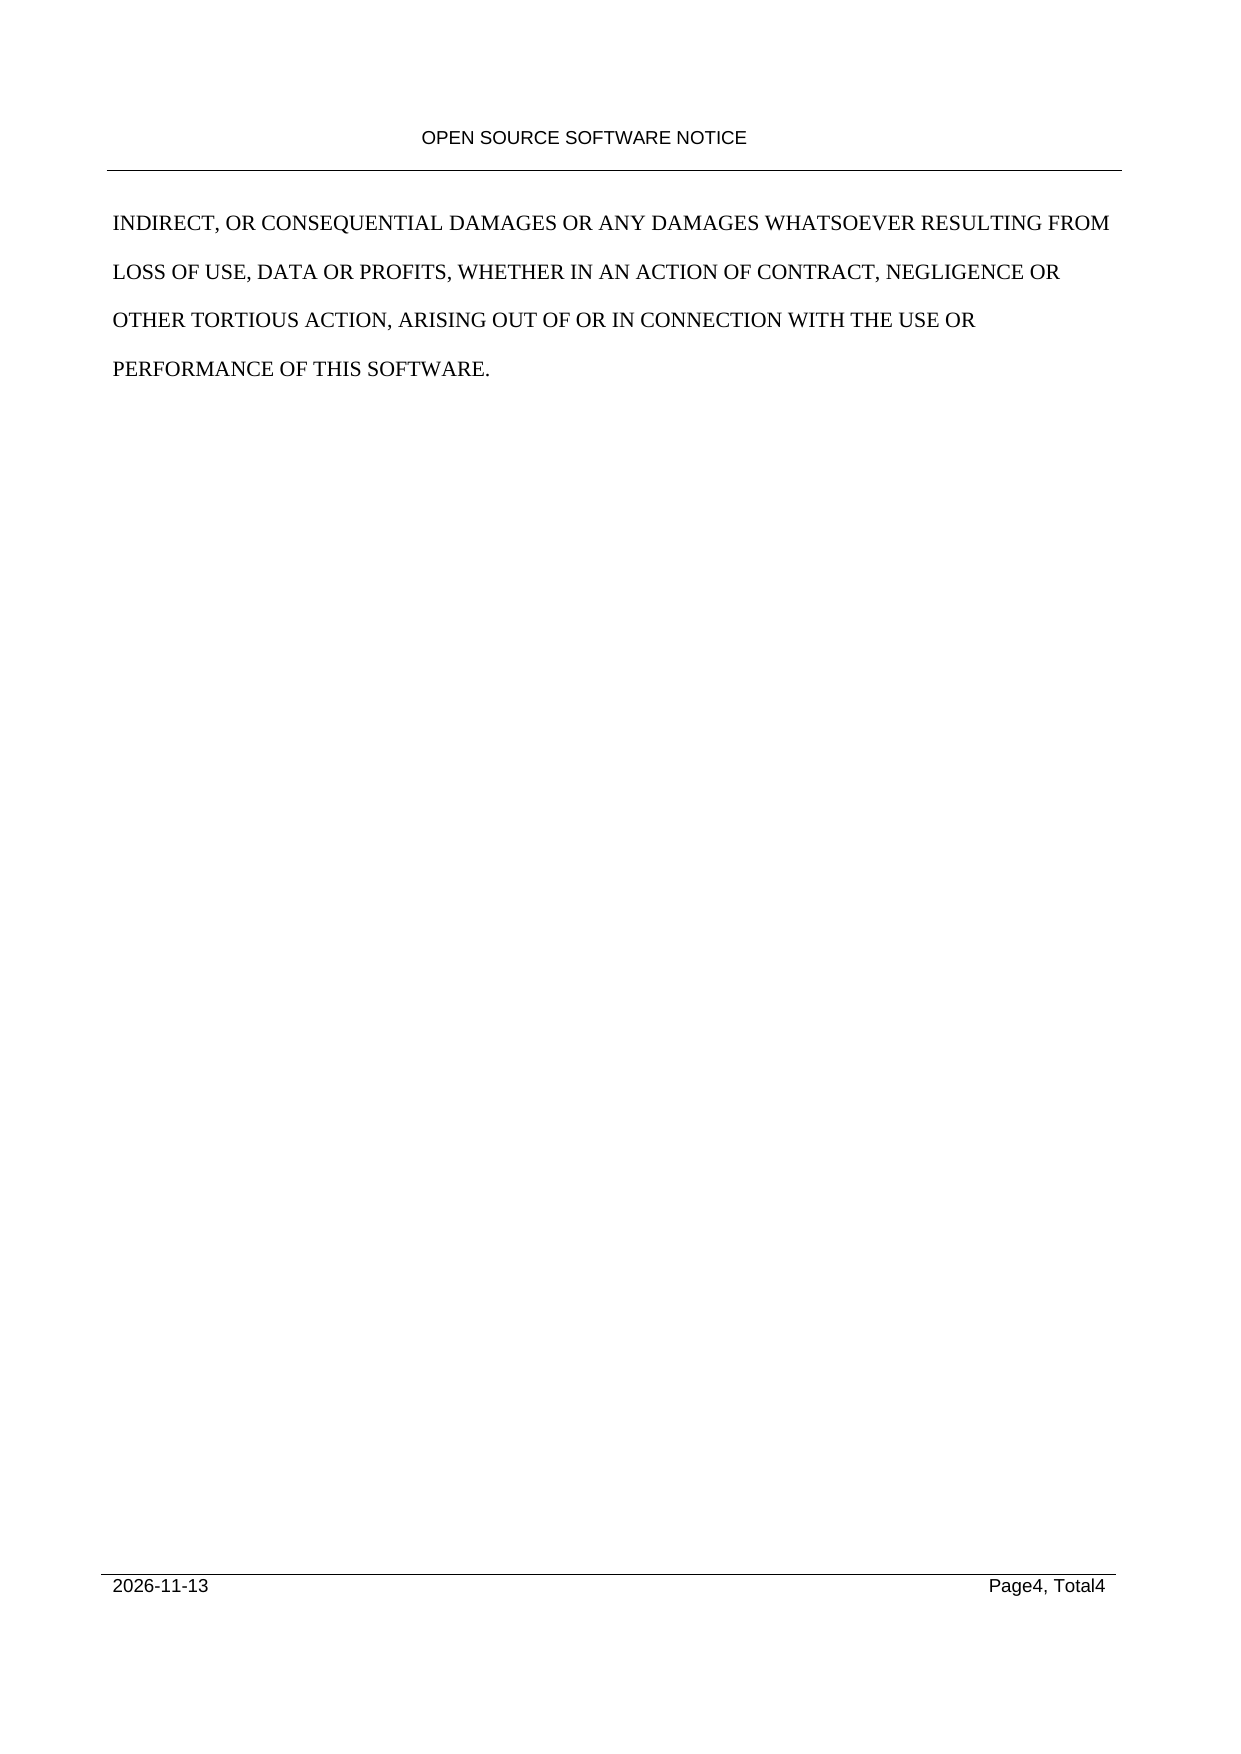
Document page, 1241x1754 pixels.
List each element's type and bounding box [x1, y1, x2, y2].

text [112, 206, 1128, 434]
